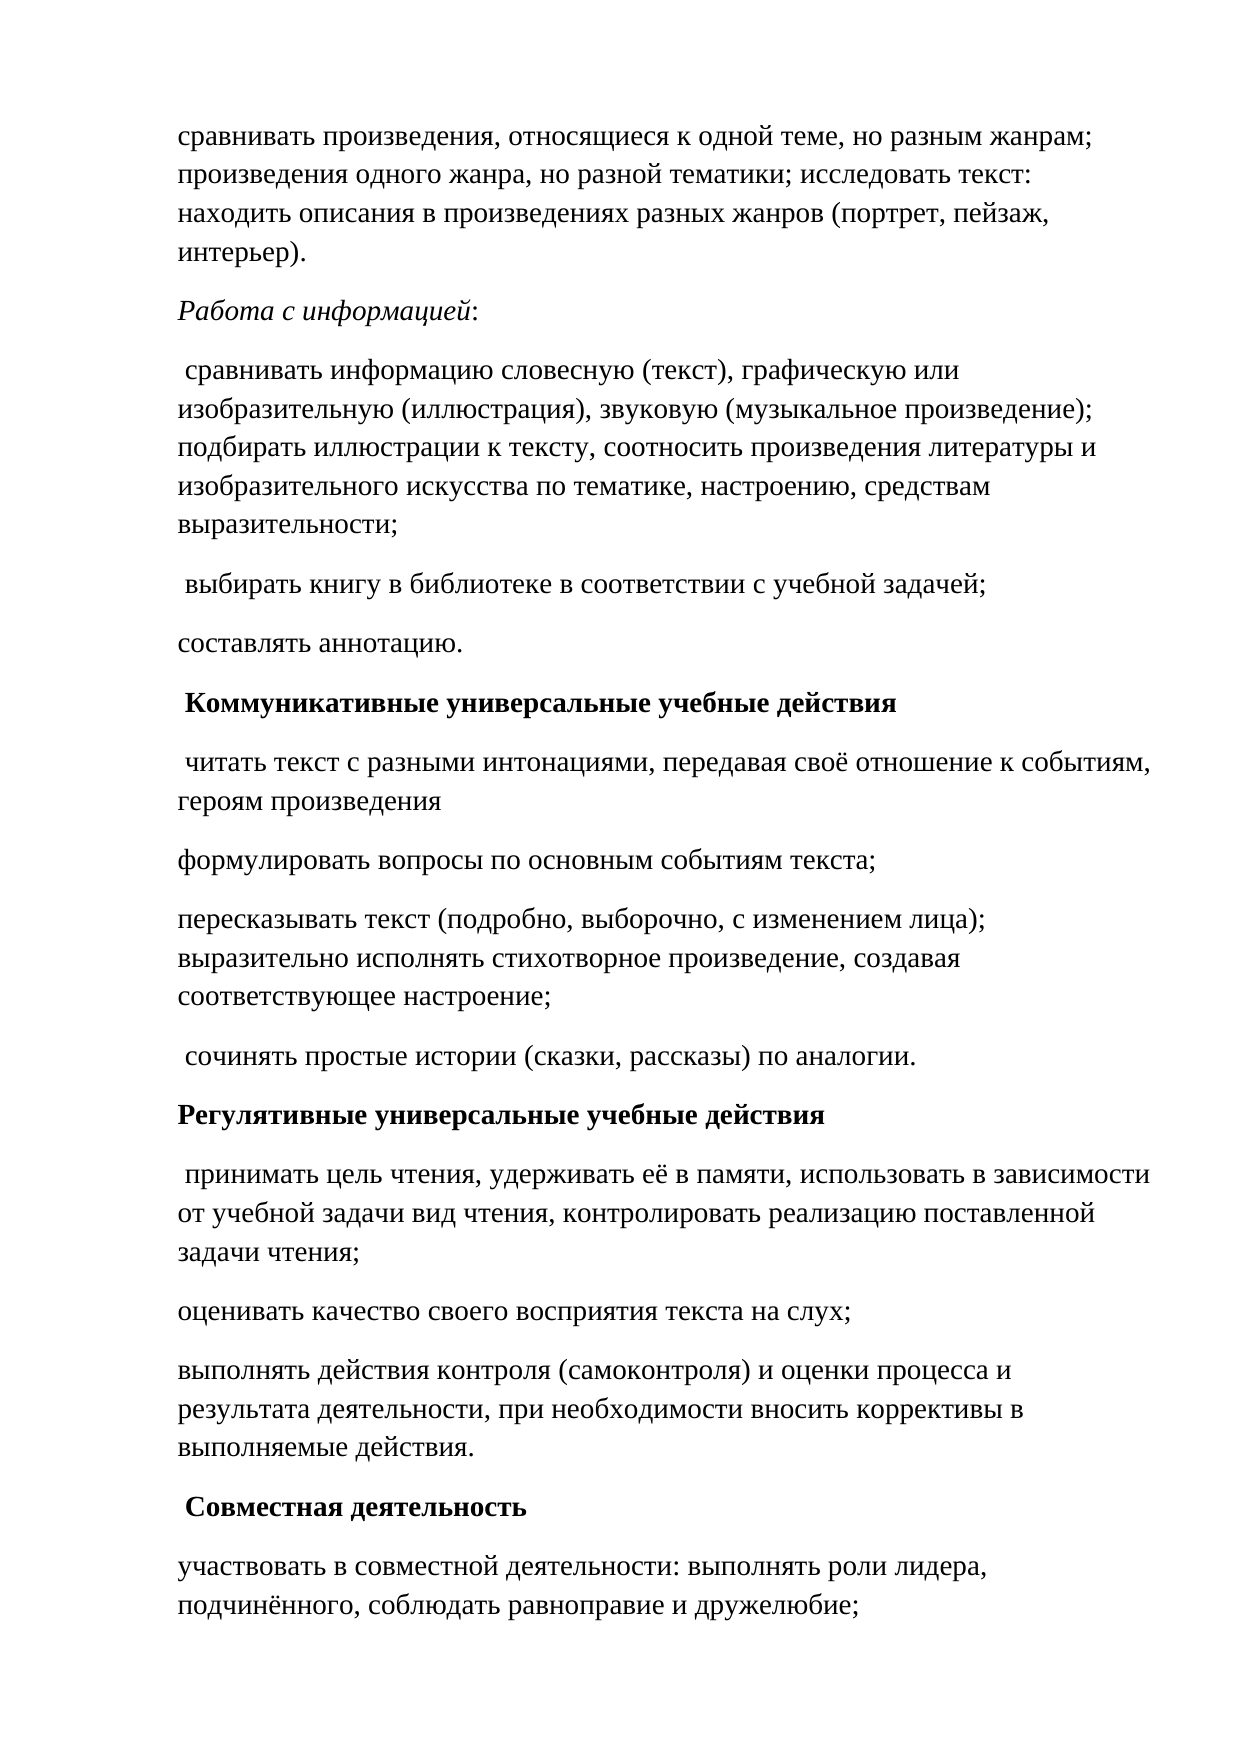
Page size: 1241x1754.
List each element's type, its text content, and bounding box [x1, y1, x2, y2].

text принимать цель чтения, удерживать её в памяти, использовать в зависимости от учебной задачи вид чтения, контролировать реализацию поставленной задачи чтения; [177, 1157, 1152, 1267]
text сочинять простые истории (сказки, рассказы) по аналогии. [177, 1038, 1152, 1071]
text Коммуникативные универсальные учебные действия [177, 685, 1152, 718]
text выполнять действия контроля (самоконтроля) и оценки процесса и результата деятельности, при необходимости вносить коррективы в выполняемые действия. [177, 1352, 1152, 1463]
text участвовать в совместной деятельности: выполнять роли лидера, подчинённого, соблюдать равноправие и дружелюбие; [177, 1548, 1152, 1620]
text Работа с информацией: [177, 293, 1152, 327]
text составлять аннотацию. [177, 625, 1152, 659]
text выбирать книгу в библиотеке в соответствии с учебной задачей; [177, 566, 1152, 599]
text пересказывать текст (подробно, выборочно, с изменением лица); выразительно исполнять стихотворное произведение, создавая соответствующее настроение; [177, 901, 1152, 1012]
text оценивать качество своего восприятия текста на слух; [177, 1293, 1152, 1327]
text сравнивать информацию словесную (текст), графическую или изобразительную (иллюстрация), звуковую (музыкальное произведение); подбирать иллюстрации к тексту, соотносить произведения литературы и изобразительного искусства по тематике, настроению, средствам выразительности; [177, 352, 1152, 540]
text сравнивать произведения, относящиеся к одной теме, но разным жанрам; произведения одного жанра, но разной тематики; исследовать текст: находить описания в произведениях разных жанров (портрет, пейзаж, интерьер). [177, 118, 1152, 267]
text формулировать вопросы по основным событиям текста; [177, 842, 1152, 876]
text Совместная деятельность [177, 1489, 1152, 1522]
text Регулятивные универсальные учебные действия [177, 1097, 1152, 1131]
text читать текст с разными интонациями, передавая своё отношение к событиям, героям произведения [177, 744, 1152, 816]
